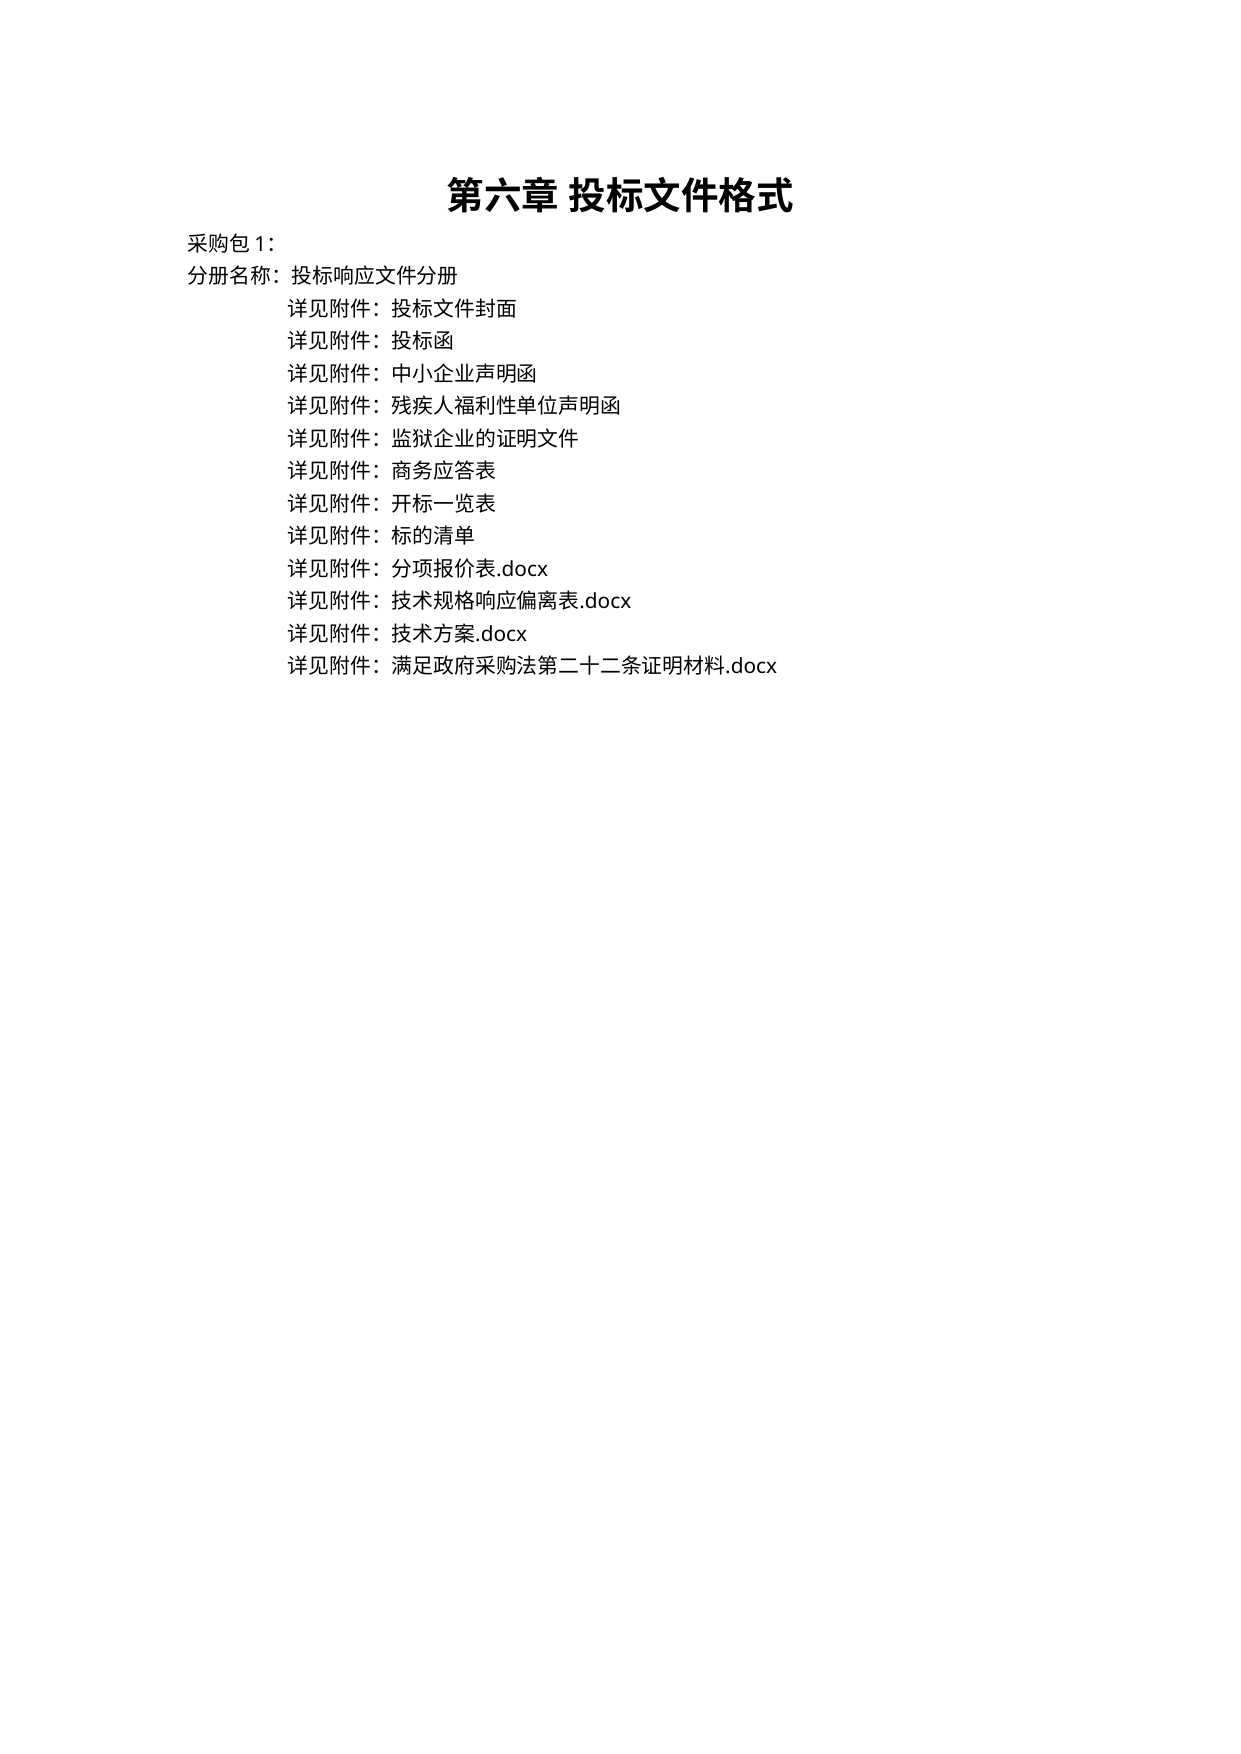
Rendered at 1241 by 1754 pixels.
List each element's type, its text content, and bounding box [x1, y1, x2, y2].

text 第六章 投标文件格式 [187, 162, 1053, 227]
text 详见附件：商务应答表 [187, 454, 1053, 487]
text 采购包1： [187, 227, 1053, 259]
text 详见附件：技术规格响应偏离表.docx [187, 584, 1053, 617]
text 详见附件：技术方案.docx [187, 617, 1053, 649]
text 分册名称：投标响应文件分册 [187, 259, 1053, 292]
text 详见附件：投标函 [187, 324, 1053, 357]
text 详见附件：标的清单 [187, 519, 1053, 552]
text 详见附件：满足政府采购法第二十二条证明材料.docx [187, 649, 1053, 682]
text 详见附件：中小企业声明函 [187, 357, 1053, 389]
text 详见附件：分项报价表.docx [187, 552, 1053, 584]
text 详见附件：投标文件封面 [187, 292, 1053, 324]
text 详见附件：开标一览表 [187, 487, 1053, 519]
text 详见附件：残疾人福利性单位声明函 [187, 389, 1053, 422]
text 详见附件：监狱企业的证明文件 [187, 422, 1053, 454]
